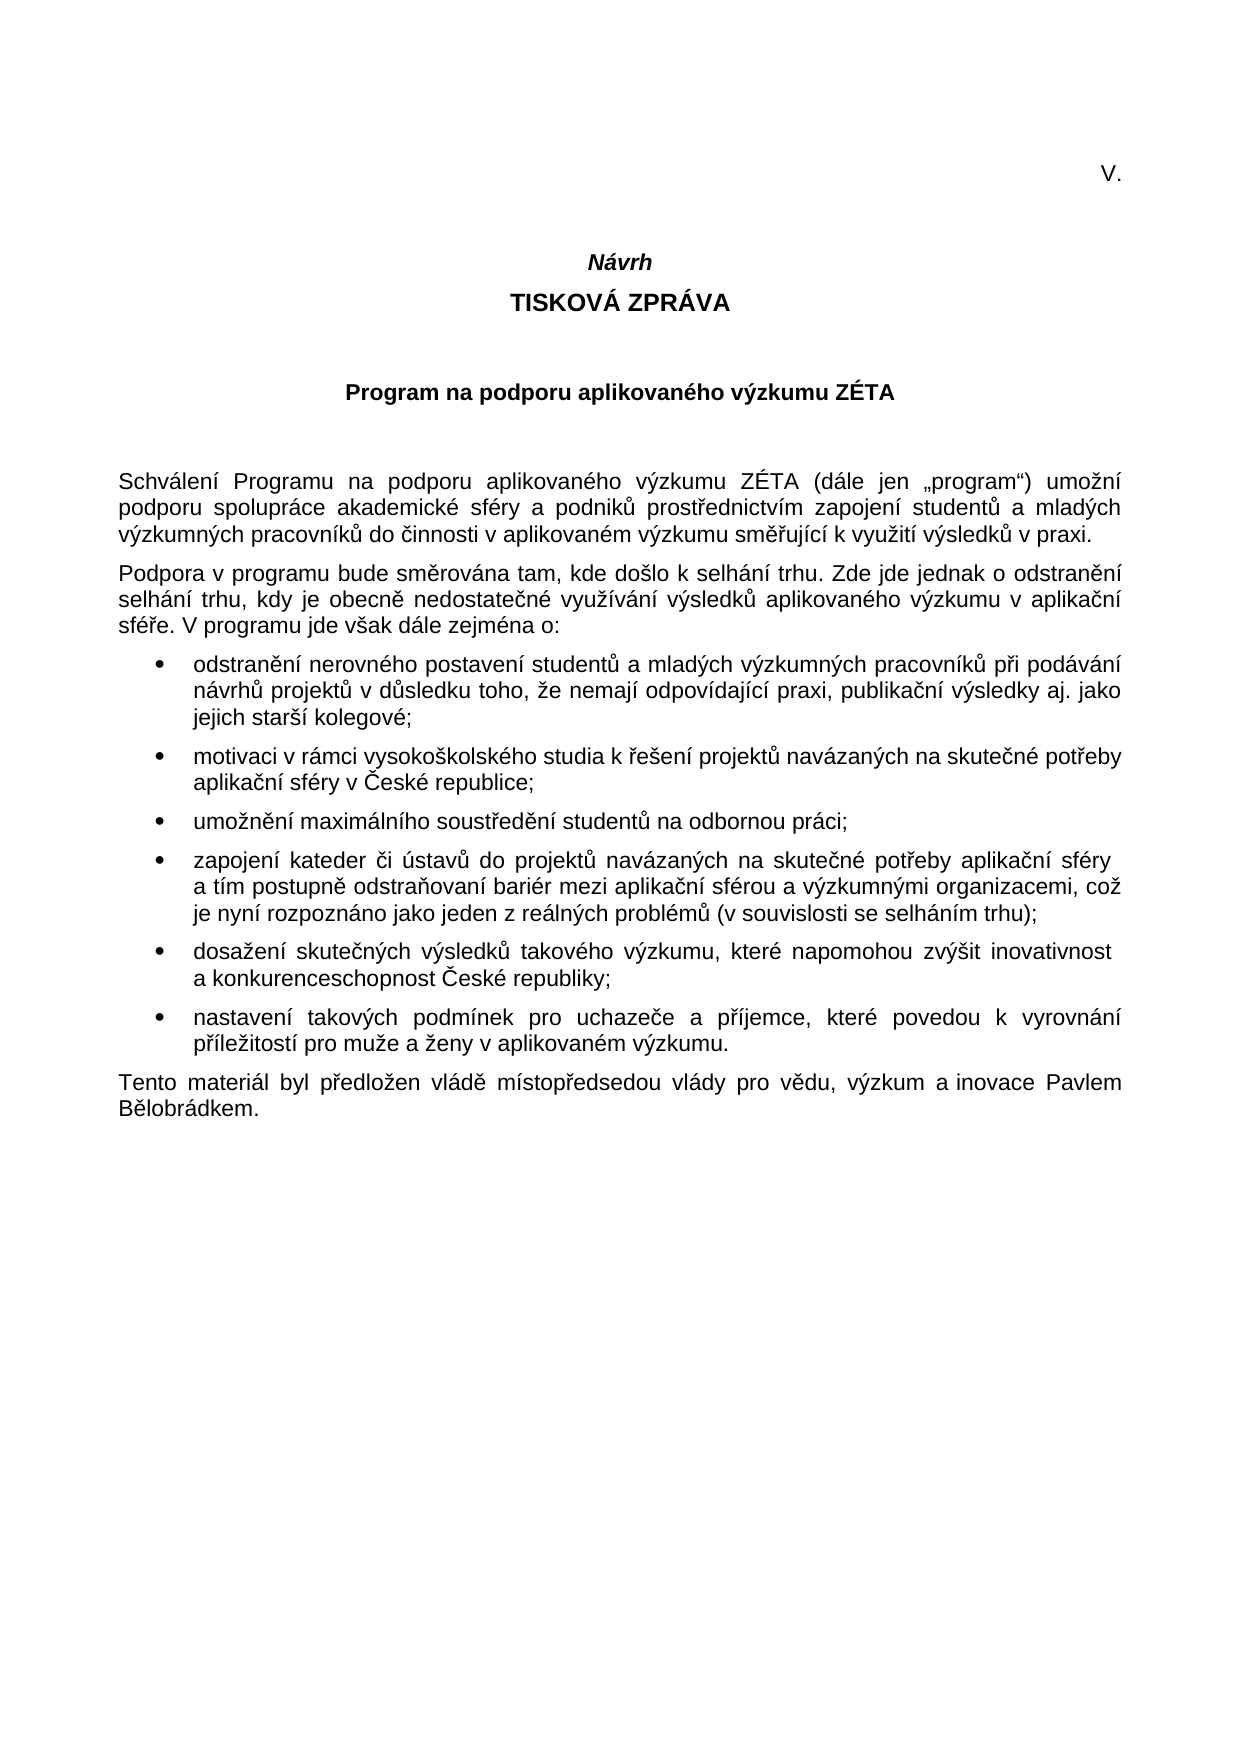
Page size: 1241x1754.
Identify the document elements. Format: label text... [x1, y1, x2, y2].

list umožnění maximálního soustředění studentů na odbornou práci; [156, 808, 1122, 834]
list motivaci v rámci vysokoškolského studia k řešení projektů navázaných na skutečné potřeby aplikační sféry v České republice; [156, 743, 1122, 795]
list odstranění nerovného postavení studentů a mladých výzkumných pracovníků při podávání návrhů projektů v důsledku toho, že nemají odpovídající praxi, publikační výsledky aj. jako jejich starší kolegové; [156, 651, 1122, 730]
text Program na podporu aplikovaného výzkumu ZÉTA [118, 379, 1122, 406]
text Tento materiál byl předložen vládě místopředsedou vlády pro vědu, výzkum a inovace Pavlem Bělobrádkem. [118, 1069, 1122, 1121]
list zapojení kateder či ústavů do projektů navázaných na skutečné potřeby aplikační sféry a tím postupně odstraňovaní bariér mezi aplikační sférou a výzkumnými organizacemi, což je nyní rozpoznáno jako jeden z reálných problémů (v souvislosti se selháním trhu); [156, 847, 1122, 926]
list nastavení takových podmínek pro uchazeče a příjemce, které povedou k vyrovnání příležitostí pro muže a ženy v aplikovaném výzkumu. [156, 1003, 1122, 1056]
text Podpora v programu bude směrována tam, kde došlo k selhání trhu. Zde jde jednak o odstranění selhání trhu, kdy je obecně nedostatečné využívání výsledků aplikovaného výzkumu v aplikační sféře. V programu jde však dále zejména o: [118, 559, 1122, 639]
text Návrh [118, 249, 1122, 275]
list dosažení skutečných výsledků takového výzkumu, které napomohou zvýšit inovativnost a konkurenceschopnost České republiky; [156, 938, 1122, 991]
text TISKOVÁ ZPRÁVA [118, 288, 1122, 317]
text Schválení Programu na podporu aplikovaného výzkumu ZÉTA (dále jen „program“) umožní podporu spolupráce akademické sféry a podniků prostřednictvím zapojení studentů a mladých výzkumných pracovníků do činnosti v aplikovaném výzkumu směřující k využití výsledků v praxi. [118, 468, 1122, 547]
text V. [118, 160, 1122, 187]
